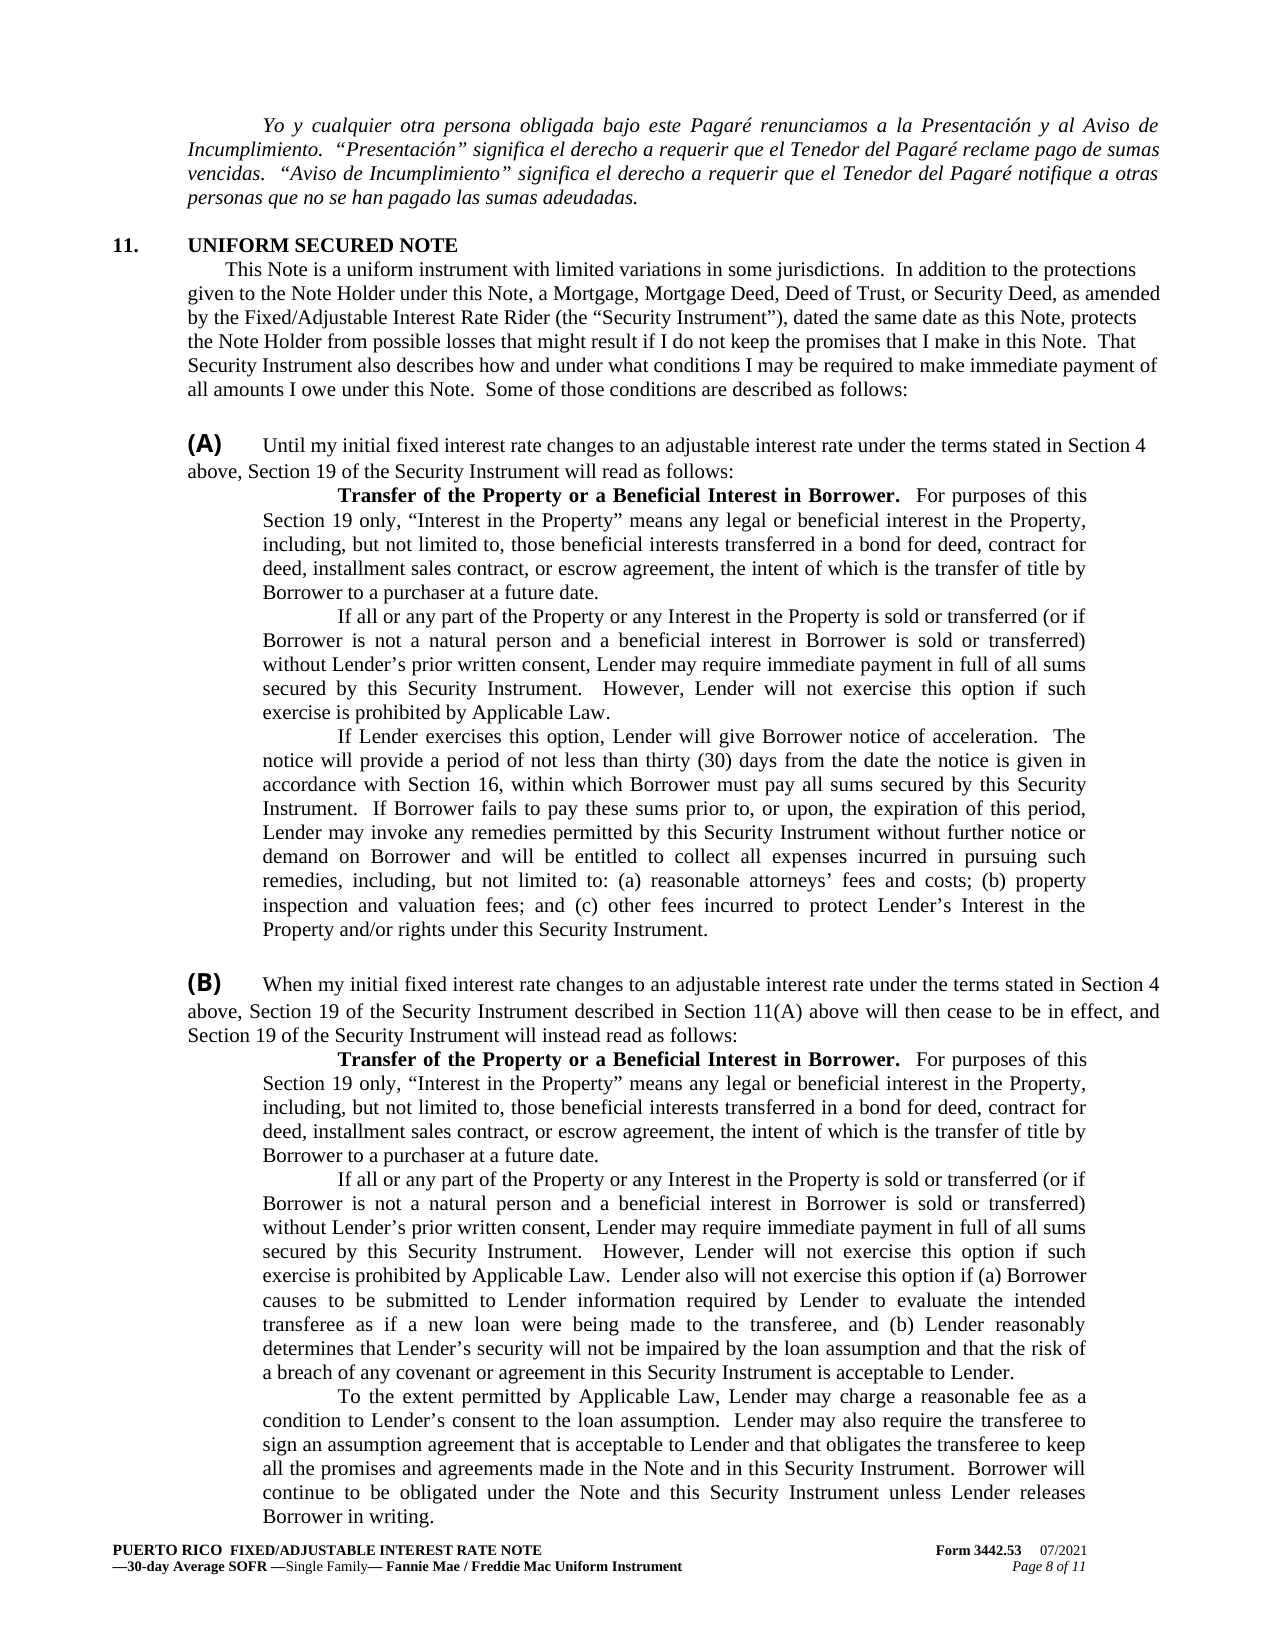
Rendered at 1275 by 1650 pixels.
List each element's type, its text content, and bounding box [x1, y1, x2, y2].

text If Lender exercises this option, Lender will give Borrower notice of acceleration. The notice will provide a period of not less than thirty (30) days from the date the notice is given in accordance with Section 16, within which Borrower must pay all sums secured by this Security Instrument. If Borrower fails to pay these sums prior to, or upon, the expiration of this period, Lender may invoke any remedies permitted by this Security Instrument without further notice or demand on Borrower and will be entitled to collect all expenses incurred in pursuing such remedies, including, but not limited to: (a) reasonable attorneys’ fees and costs; (b) property inspection and valuation fees; and (c) other fees incurred to protect Lender’s Interest in the Property and/or rights under this Security Instrument. [262, 724, 1087, 941]
list When my initial fixed interest rate changes to an adjustable interest rate under the terms stated in Section 4 above, Section 19 of the Security Instrument described in Section 11(A) above will then cease to be in effect, and Section 19 of the Security Instrument will instead read as follows: [187, 965, 1162, 1047]
text Yo y cualquier otra persona obligada bajo este Pagaré renunciamos a la Presentación y al Aviso de Incumplimiento. “Presentación” significa el derecho a requerir que el Tenedor del Pagaré reclame pago de sumas vencidas. “Aviso de Incumplimiento” significa el derecho a requerir que el Tenedor del Pagaré notifique a otras personas que no se han pagado las sumas adeudadas. [187, 112, 1162, 209]
text Transfer of the Property or a Beneficial Interest in Borrower. For purposes of this Section 19 only, “Interest in the Property” means any legal or beneficial interest in the Property, including, but not limited to, those beneficial interests transferred in a bond for deed, contract for deed, installment sales contract, or escrow agreement, the intent of which is the transfer of title by Borrower to a purchaser at a future date. [262, 483, 1087, 604]
text To the extent permitted by Applicable Law, Lender may charge a reasonable fee as a condition to Lender’s consent to the loan assumption. Lender may also require the transferee to sign an assumption agreement that is acceptable to Lender and that obligates the transferee to keep all the promises and agreements made in the Note and in this Security Instrument. Borrower will continue to be obligated under the Note and this Security Instrument unless Lender releases Borrower in writing. [262, 1384, 1087, 1528]
list Until my initial fixed interest rate changes to an adjustable interest rate under the terms stated in Section 4 above, Section 19 of the Security Instrument will read as follows: [187, 425, 1162, 483]
text If all or any part of the Property or any Interest in the Property is sold or transferred (or if Borrower is not a natural person and a beneficial interest in Borrower is sold or transferred) without Lender’s prior written consent, Lender may require immediate payment in full of all sums secured by this Security Instrument. However, Lender will not exercise this option if such exercise is prohibited by Applicable Law. Lender also will not exercise this option if (a) Borrower causes to be submitted to Lender information required by Lender to evaluate the intended transferee as if a new loan were being made to the transferee, and (b) Lender reasonably determines that Lender’s security will not be impaired by the loan assumption and that the risk of a breach of any covenant or agreement in this Security Instrument is acceptable to Lender. [262, 1167, 1087, 1384]
text If all or any part of the Property or any Interest in the Property is sold or transferred (or if Borrower is not a natural person and a beneficial interest in Borrower is sold or transferred) without Lender’s prior written consent, Lender may require immediate payment in full of all sums secured by this Security Instrument. However, Lender will not exercise this option if such exercise is prohibited by Applicable Law. [262, 604, 1087, 724]
text Transfer of the Property or a Beneficial Interest in Borrower. For purposes of this Section 19 only, “Interest in the Property” means any legal or beneficial interest in the Property, including, but not limited to, those beneficial interests transferred in a bond for deed, contract for deed, installment sales contract, or escrow agreement, the intent of which is the transfer of title by Borrower to a purchaser at a future date. [262, 1047, 1087, 1167]
text This Note is a uniform instrument with limited variations in some jurisdictions. In addition to the protections given to the Note Holder under this Note, a Mortgage, Mortgage Deed, Deed of Trust, or Security Deed, as amended by the Fixed/Adjustable Interest Rate Rider (the “Security Instrument”), dated the same date as this Note, protects the Note Holder from possible losses that might result if I do not keep the promises that I make in this Note. That Security Instrument also describes how and under what conditions I may be required to make immediate payment of all amounts I owe under this Note. Some of those conditions are described as follows: [187, 257, 1162, 401]
text 11. UNIFORM SECURED NOTE [112, 233, 1162, 257]
